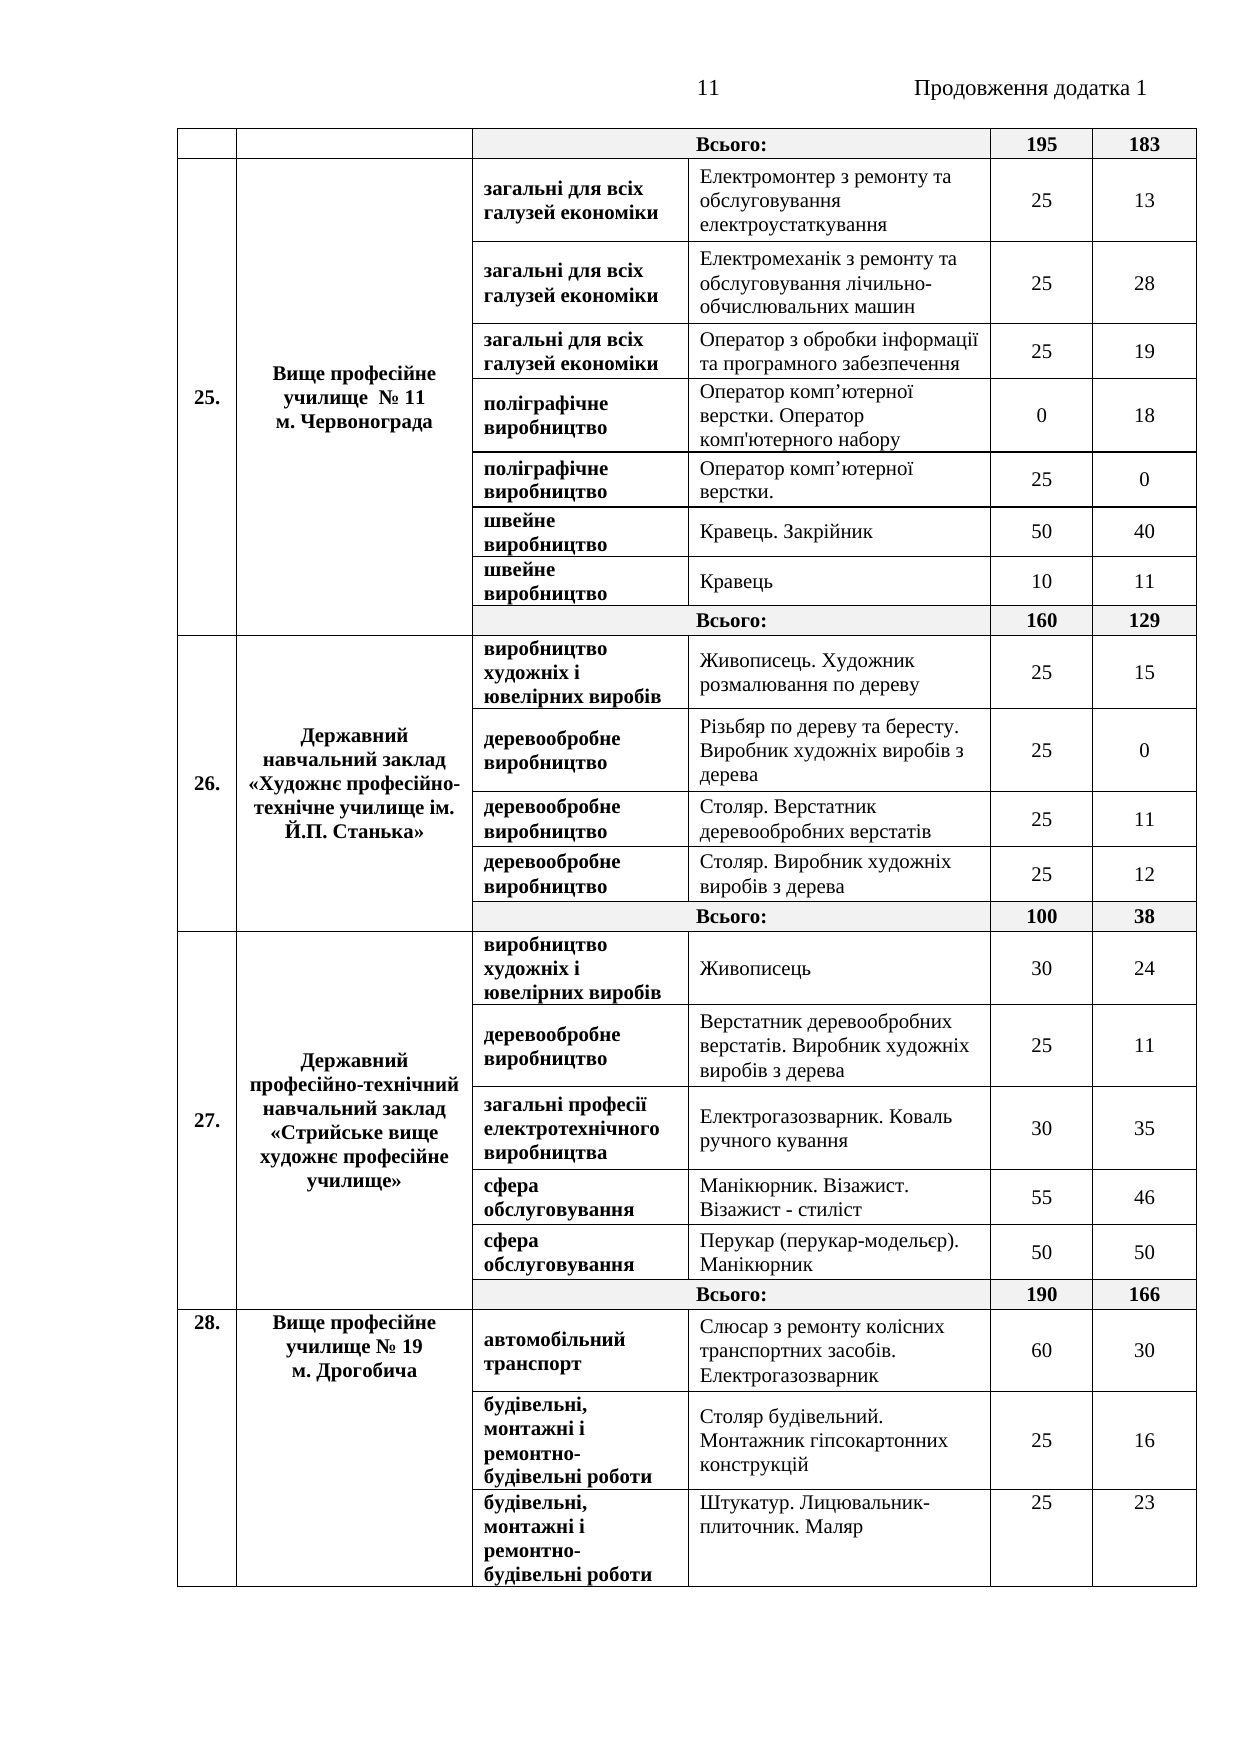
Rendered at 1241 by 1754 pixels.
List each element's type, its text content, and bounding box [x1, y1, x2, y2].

table_cell виробництво художніх і ювелірних виробів [473, 636, 688, 708]
table_cell 0 [991, 379, 1092, 451]
table_cell 60 [991, 1310, 1092, 1391]
table_cell автомобільний транспорт [473, 1310, 688, 1391]
table_cell Електромонтер з ремонту та обслуговування електроустаткування [689, 159, 990, 241]
table_cell деревообробне виробництво [473, 847, 688, 901]
table_cell 100 [991, 902, 1092, 931]
table_cell 10 [991, 557, 1092, 605]
table_cell будівельні, монтажні і ремонтно-будівельні роботи [473, 1490, 688, 1586]
table_cell швейне виробництво [473, 508, 688, 556]
table_cell Живописець. Художник розмалювання по дереву [689, 636, 990, 708]
table_cell 25. [178, 159, 236, 635]
table_cell 25 [991, 847, 1092, 901]
table_cell 28 [1093, 242, 1196, 323]
table_cell 19 [1093, 324, 1196, 378]
table_cell Оператор комп’ютерної верстки. [689, 453, 990, 506]
table_cell Манікюрник. Візажист. Візажист - стиліст [689, 1170, 990, 1224]
table_cell 25 [991, 159, 1092, 241]
table_cell 40 [1093, 508, 1196, 556]
table_cell 166 [1093, 1280, 1196, 1309]
table_cell 27. [178, 932, 236, 1309]
table_cell швейне виробництво [473, 557, 688, 605]
table_cell Перукар (перукар-модельєр). Манікюрник [689, 1225, 990, 1279]
table_cell поліграфічне виробництво [473, 453, 688, 506]
table_cell 13 [1093, 159, 1196, 241]
table_cell виробництво художніх і ювелірних виробів [473, 932, 688, 1004]
table_cell сфера обслуговування [473, 1170, 688, 1224]
table_cell поліграфічне виробництво [473, 379, 688, 451]
table_cell 15 [1093, 636, 1196, 708]
table_cell 160 [991, 606, 1092, 635]
table_cell 25 [991, 709, 1092, 791]
table_cell Верстатник деревообробних верстатів. Виробник художніх виробів з дерева [689, 1005, 990, 1086]
table_cell Державний професійно-технічний навчальний заклад «Стрийське вище художнє професійне училище» [237, 932, 472, 1309]
table_cell Всього: [473, 1280, 990, 1309]
table_cell будівельні, монтажні і ремонтно-будівельні роботи [473, 1392, 688, 1488]
table_cell 129 [1093, 606, 1196, 635]
table_cell Оператор комп’ютерної верстки. Оператор комп'ютерного набору [689, 379, 990, 451]
table_cell загальні для всіх галузей економіки [473, 242, 688, 323]
table_cell 25 [991, 324, 1092, 378]
table_cell Кравець. Закрійник [689, 508, 990, 556]
table_cell 50 [991, 508, 1092, 556]
table_cell Електромеханік з ремонту та обслуговування лічильно-обчислювальних машин [689, 242, 990, 323]
table_cell 11 [1093, 557, 1196, 605]
table_cell 16 [1093, 1392, 1196, 1488]
table_cell Столяр будівельний. Монтажник гіпсокартонних конструкцій [689, 1392, 990, 1488]
table_cell деревообробне виробництво [473, 792, 688, 846]
table_cell 12 [1093, 847, 1196, 901]
table_cell Всього: [473, 129, 990, 158]
table_cell 11 [1093, 1005, 1196, 1086]
table_cell 35 [1093, 1087, 1196, 1169]
table_cell 25 [991, 636, 1092, 708]
table_cell 195 [991, 129, 1092, 158]
table_cell Електрогазозварник. Коваль ручного кування [689, 1087, 990, 1169]
table_cell Всього: [473, 902, 990, 931]
table_cell 0 [1093, 453, 1196, 506]
table_cell 28. [178, 1310, 236, 1586]
table_cell Кравець [689, 557, 990, 605]
table_cell деревообробне виробництво [473, 709, 688, 791]
table_cell 25 [991, 1005, 1092, 1086]
table_cell 190 [991, 1280, 1092, 1309]
table_cell Столяр. Виробник художніх виробів з дерева [689, 847, 990, 901]
table_cell 11 [1093, 792, 1196, 846]
table_cell 38 [1093, 902, 1196, 931]
table_cell загальні професії електротехнічного виробництва [473, 1087, 688, 1169]
table_cell Всього: [473, 606, 990, 635]
table_cell 25 [991, 1392, 1092, 1488]
table_cell Слюсар з ремонту колісних транспортних засобів. Електрогазозварник [689, 1310, 990, 1391]
table_cell сфера обслуговування [473, 1225, 688, 1279]
table_cell 18 [1093, 379, 1196, 451]
table_cell Державний навчальний заклад «Художнє професійно-технічне училище ім. Й.П. Станька» [237, 636, 472, 931]
table_cell 25 [991, 453, 1092, 506]
table_cell Різьбяр по дереву та бересту. Виробник художніх виробів з дерева [689, 709, 990, 791]
table_cell 50 [991, 1225, 1092, 1279]
table_cell 46 [1093, 1170, 1196, 1224]
table_cell 23 [1093, 1490, 1196, 1586]
table_cell 26. [178, 636, 236, 931]
table_cell загальні для всіх галузей економіки [473, 324, 688, 378]
table_cell 30 [991, 1087, 1092, 1169]
table_cell 25 [991, 792, 1092, 846]
table_cell Вище професійне училище № 19 м. Дрогобича [237, 1310, 472, 1586]
table_cell 0 [1093, 709, 1196, 791]
table_cell Оператор з обробки інформації та програмного забезпечення [689, 324, 990, 378]
table_cell 183 [1093, 129, 1196, 158]
table_cell Живописець [689, 932, 990, 1004]
table_cell 25 [991, 1490, 1092, 1586]
table_cell деревообробне виробництво [473, 1005, 688, 1086]
table_cell Столяр. Верстатник деревообробних верстатів [689, 792, 990, 846]
table_cell 30 [1093, 1310, 1196, 1391]
table_cell 30 [991, 932, 1092, 1004]
table_cell 50 [1093, 1225, 1196, 1279]
table_cell Вище професійне училище № 11 м. Червонограда [237, 159, 472, 635]
table_cell 55 [991, 1170, 1092, 1224]
table_cell загальні для всіх галузей економіки [473, 159, 688, 241]
table_cell 24 [1093, 932, 1196, 1004]
table_cell 25 [991, 242, 1092, 323]
table_cell Штукатур. Лицювальник-плиточник. Маляр [689, 1490, 990, 1586]
